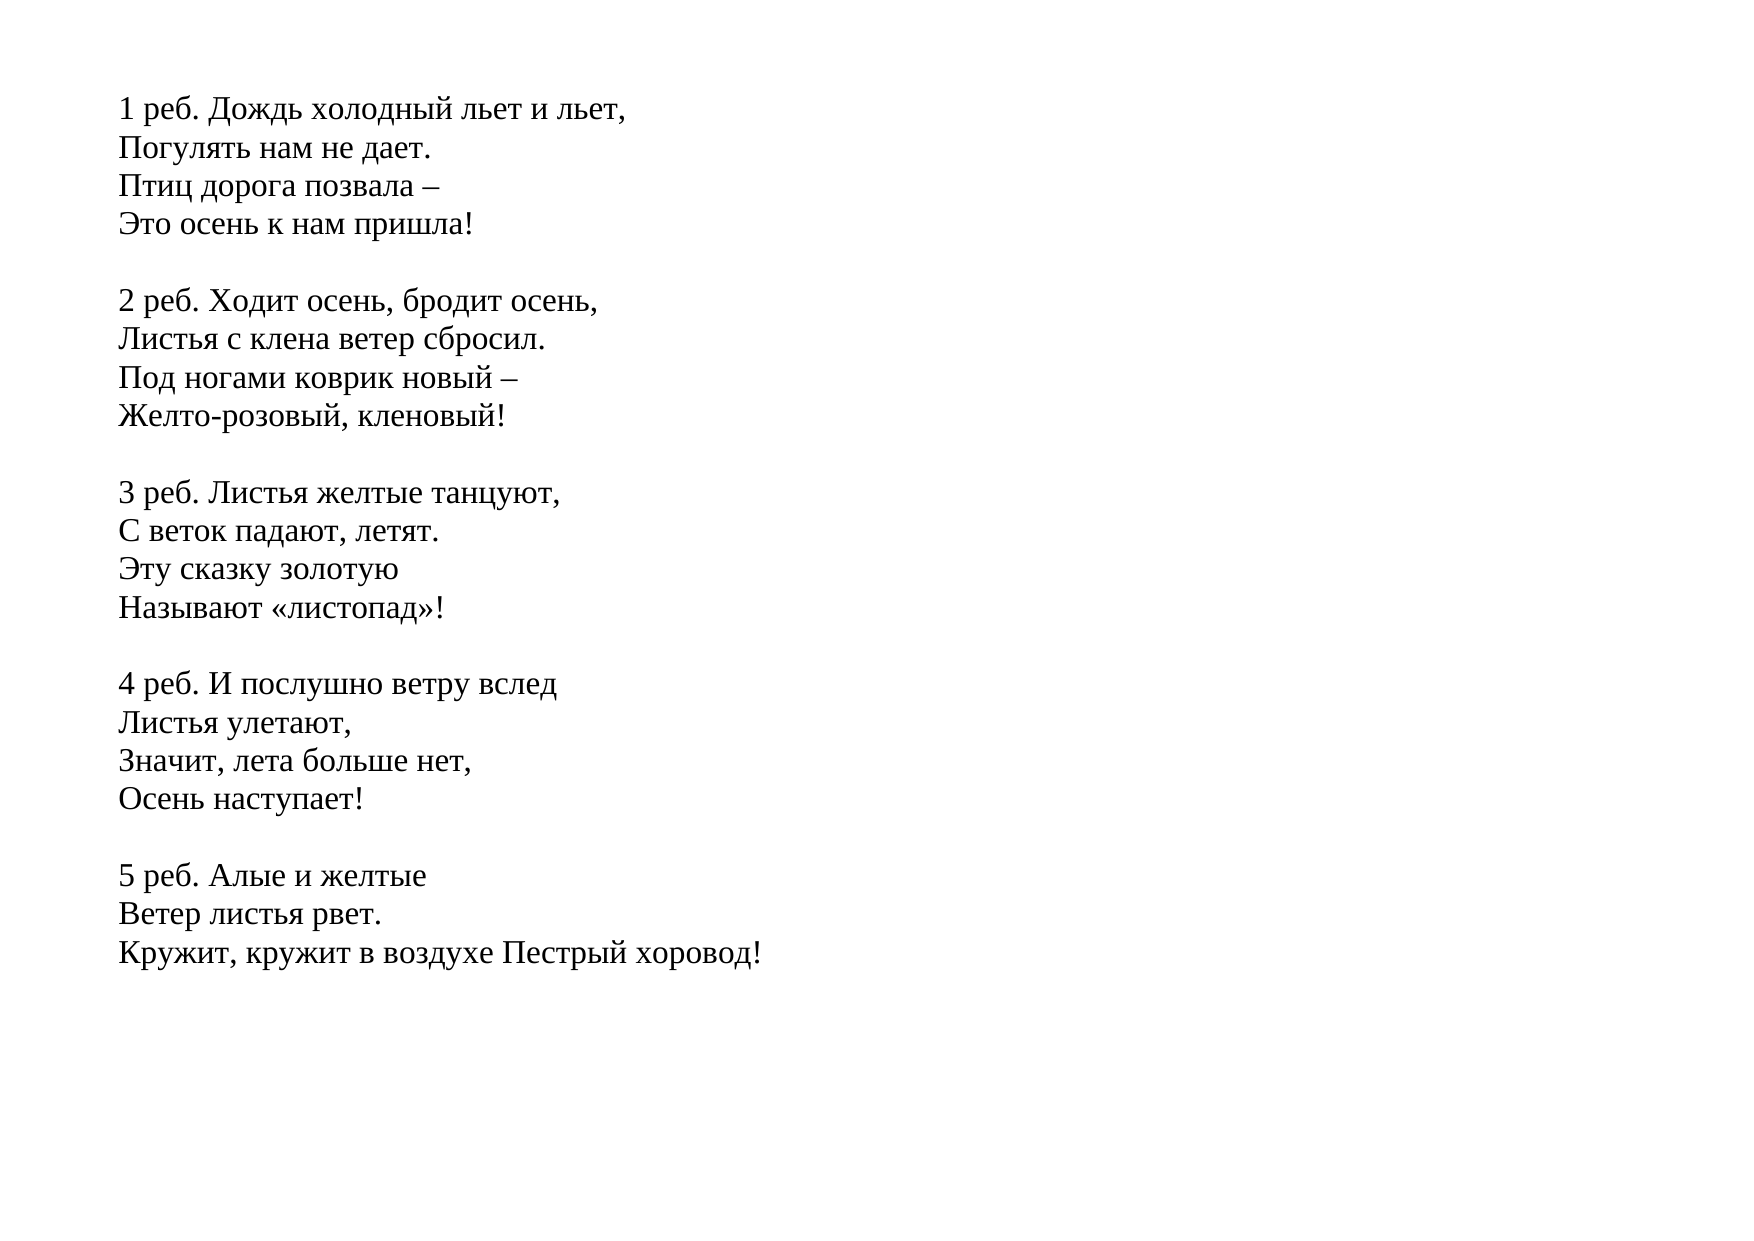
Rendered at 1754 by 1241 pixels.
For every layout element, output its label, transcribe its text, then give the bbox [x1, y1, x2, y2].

text Птиц дорога позвала – [118, 165, 1636, 203]
text Осень наступает! [118, 778, 1636, 817]
text Ветер листья рвет. [118, 893, 1636, 932]
text 2 реб. Ходит осень, бродит осень, [118, 280, 1636, 318]
text Называют «листопад»! [118, 587, 1636, 625]
text Желто-розовый, кленовый! [118, 395, 1636, 433]
text Эту сказку золотую [118, 548, 1636, 587]
text Значит, лета больше нет, [118, 740, 1636, 778]
text Листья улетают, [118, 702, 1636, 740]
text Листья с клена ветер сбросил. [118, 318, 1636, 357]
text Это осень к нам пришла! [118, 203, 1636, 242]
text С веток падают, летят. [118, 510, 1636, 548]
text Под ногами коврик новый – [118, 357, 1636, 395]
text Погулять нам не дает. [118, 127, 1636, 165]
text 4 реб. И послушно ветру вслед [118, 663, 1636, 702]
text 5 реб. Алые и желтые [118, 855, 1636, 893]
text 3 реб. Листья желтые танцуют, [118, 472, 1636, 510]
text 1 реб. Дождь холодный льет и льет, [118, 88, 1636, 127]
text Кружит, кружит в воздухе Пестрый хоровод! [118, 932, 1636, 970]
